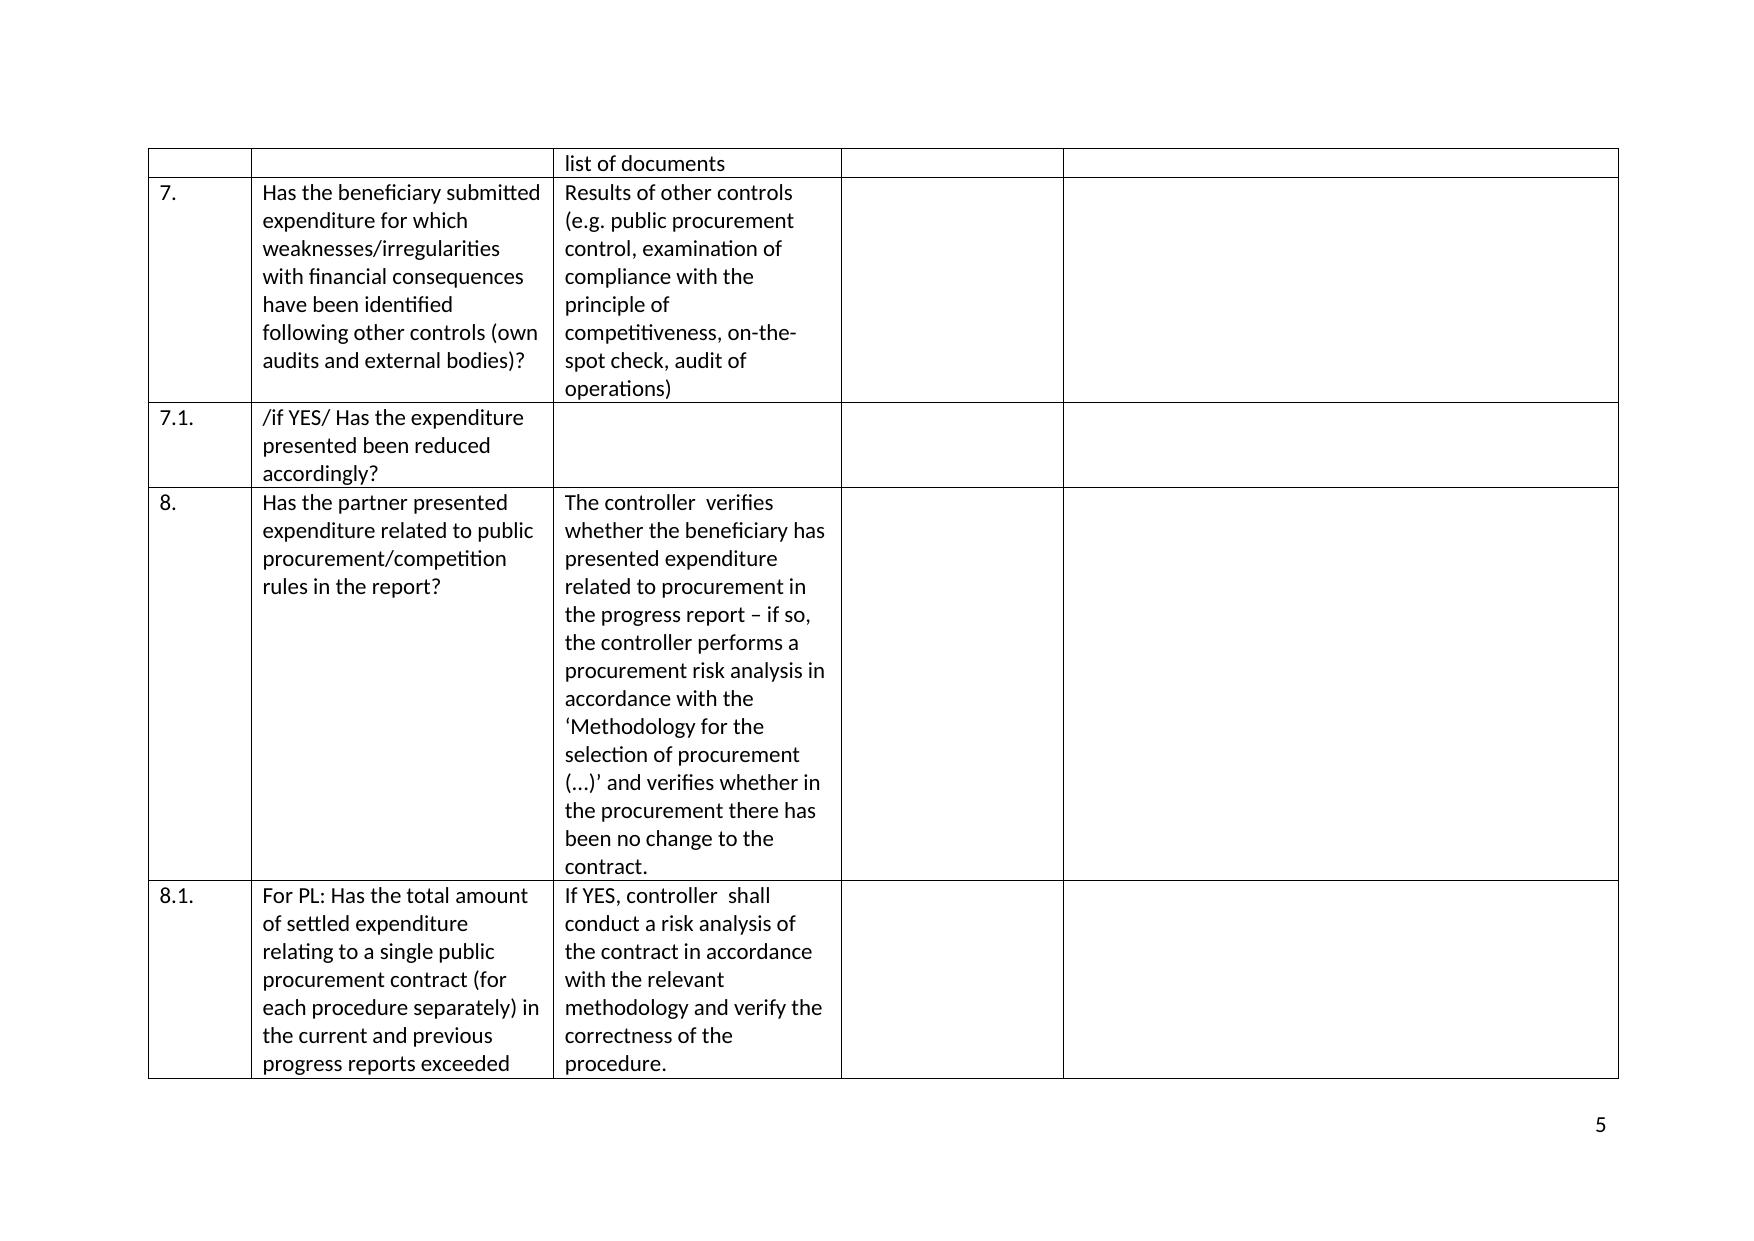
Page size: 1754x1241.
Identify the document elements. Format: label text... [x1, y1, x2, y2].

table_cell [842, 881, 1063, 1077]
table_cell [252, 149, 553, 177]
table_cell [554, 881, 841, 1077]
table_cell [842, 488, 1063, 880]
table_cell [842, 149, 1063, 177]
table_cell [554, 149, 841, 177]
table_cell [1064, 149, 1618, 177]
table_cell [1064, 881, 1618, 1077]
table_cell 7. [149, 178, 251, 402]
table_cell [252, 881, 553, 1077]
table_cell 6. [149, 149, 251, 177]
table_cell The controller verifies whether the beneficiary has presented expenditure related to procurement in the progress report – if so, the controller performs a procurement risk analysis in accordance with the ‘Methodology for the selection of procurement (...)’ and verifies whether in the procurement there has been no change to the contract. [554, 488, 841, 880]
table_cell 8. [149, 488, 251, 880]
table_cell [1064, 403, 1618, 487]
table_cell Results of other controls (e.g. public procurement control, examination of compliance with the principle of competitiveness, on-the-spot check, audit of operations) [554, 178, 841, 402]
table_cell Has the beneficiary submitted expenditure for which weaknesses/irregularities with financial consequences have been identified following other controls (own audits and external bodies)? [252, 178, 553, 402]
table_cell /if YES/ Has the expenditure presented been reduced accordingly? [252, 403, 553, 487]
table_cell [842, 178, 1063, 402]
table_cell [554, 403, 841, 487]
table_cell 7.1. [149, 403, 251, 487]
table_cell [1064, 178, 1618, 402]
table_cell Has the partner presented expenditure related to public procurement/competition rules in the report? [252, 488, 553, 880]
table_cell [842, 403, 1063, 487]
table_cell [1064, 488, 1618, 880]
table_cell 8.1. [149, 881, 251, 1077]
